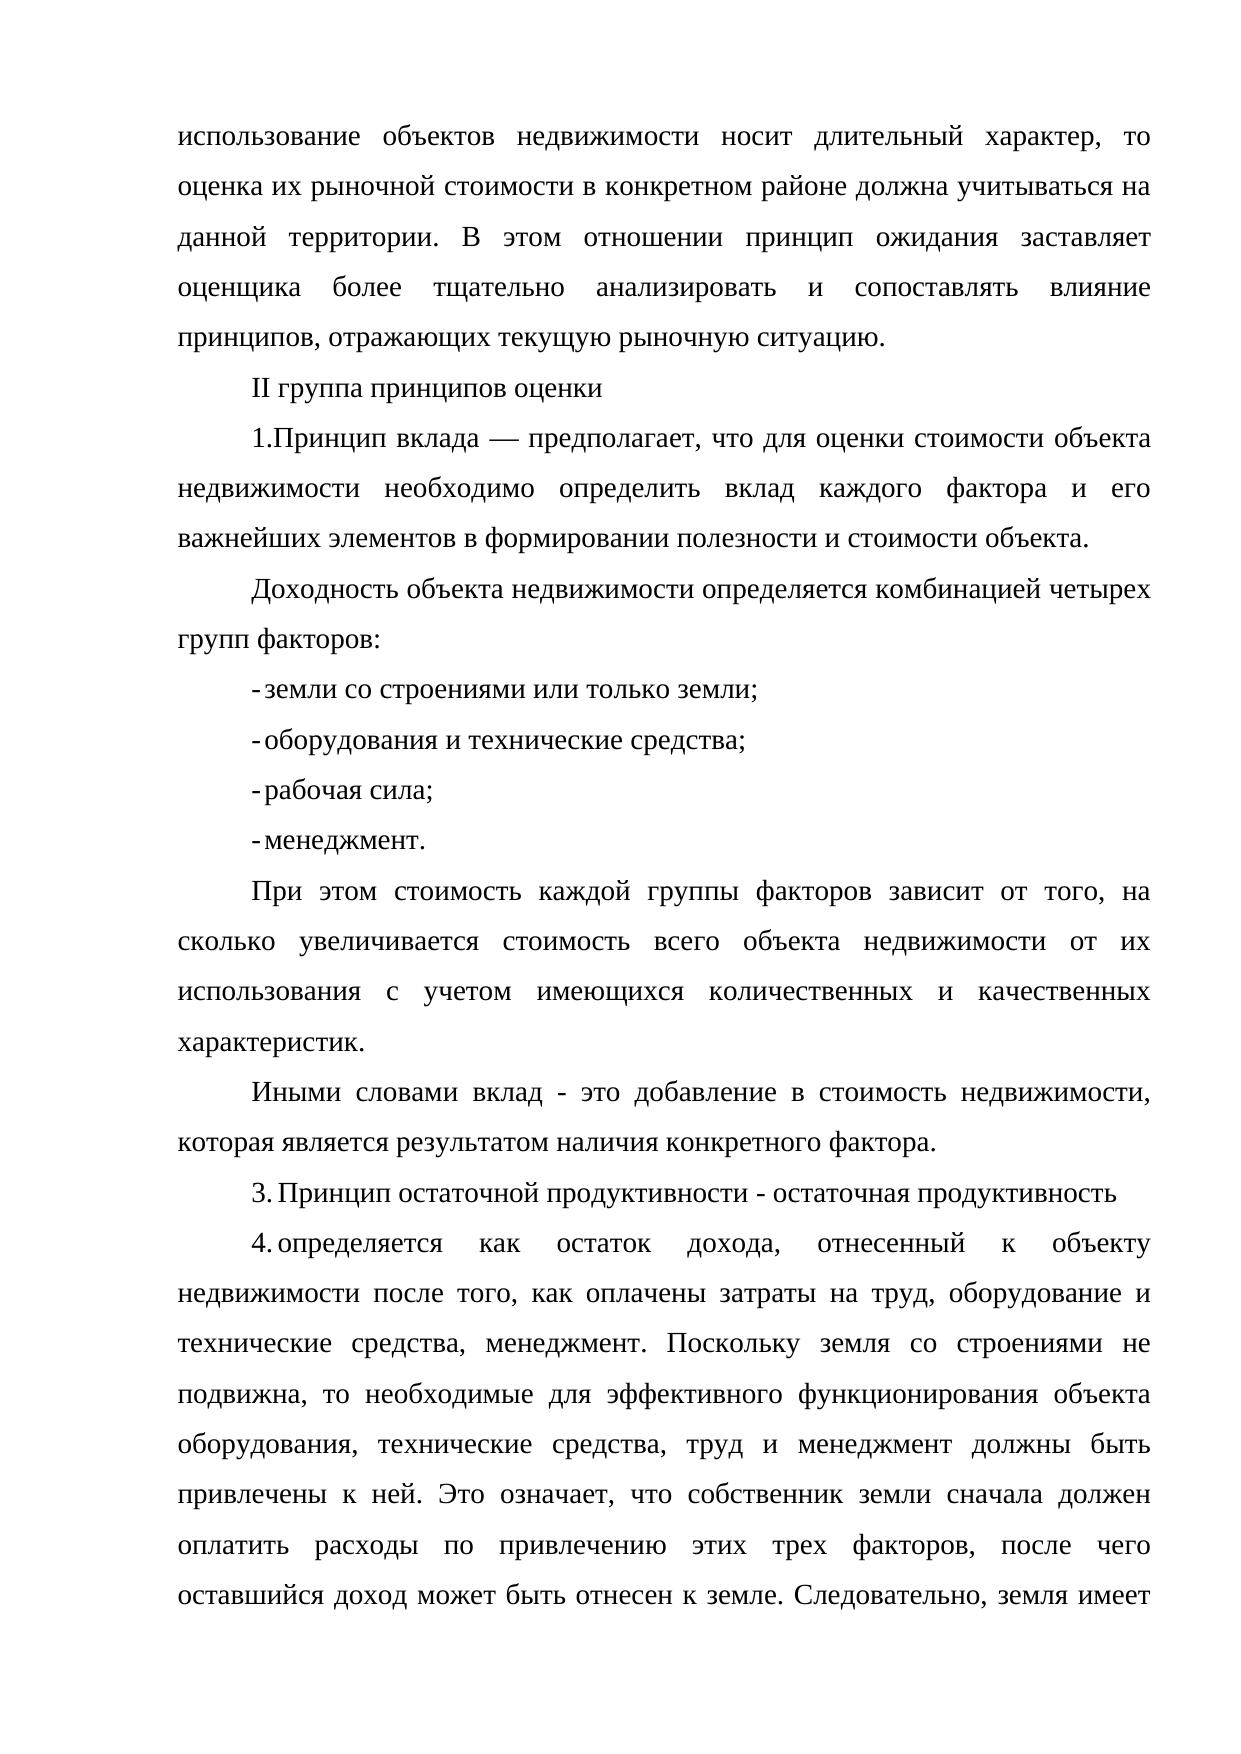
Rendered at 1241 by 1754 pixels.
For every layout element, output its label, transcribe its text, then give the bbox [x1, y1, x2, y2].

list оборудования и технические средства; [177, 722, 1152, 755]
text При этом стоимость каждой группы факторов зависит от того, на сколько увеличивается стоимость всего объекта недвижимости от их использования с учетом имеющихся количественных и качественных характеристик. [177, 873, 1152, 1057]
text II группа принципов оценки [177, 370, 1152, 403]
text Иными словами вклад - это добавление в стоимость недвижимости, которая является результатом наличия конкретного фактора. [177, 1074, 1152, 1158]
text Доходность объекта недвижимости определяется комбинацией четырех групп факторов: [177, 571, 1152, 655]
text 1.Принцип вклада — предполагает, что для оценки стоимости объекта недвижимости необходимо определить вклад каждого фактора и его важнейших элементов в формировании полезности и стоимости объекта. [177, 420, 1152, 554]
list земли со строениями или только земли; [177, 672, 1152, 705]
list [177, 1225, 1152, 1611]
list Принцип остаточной продуктивности - остаточная продуктивность [177, 1175, 1152, 1208]
list рабочая сила; [177, 772, 1152, 806]
list менеджмент. [177, 822, 1152, 856]
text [177, 118, 1152, 353]
